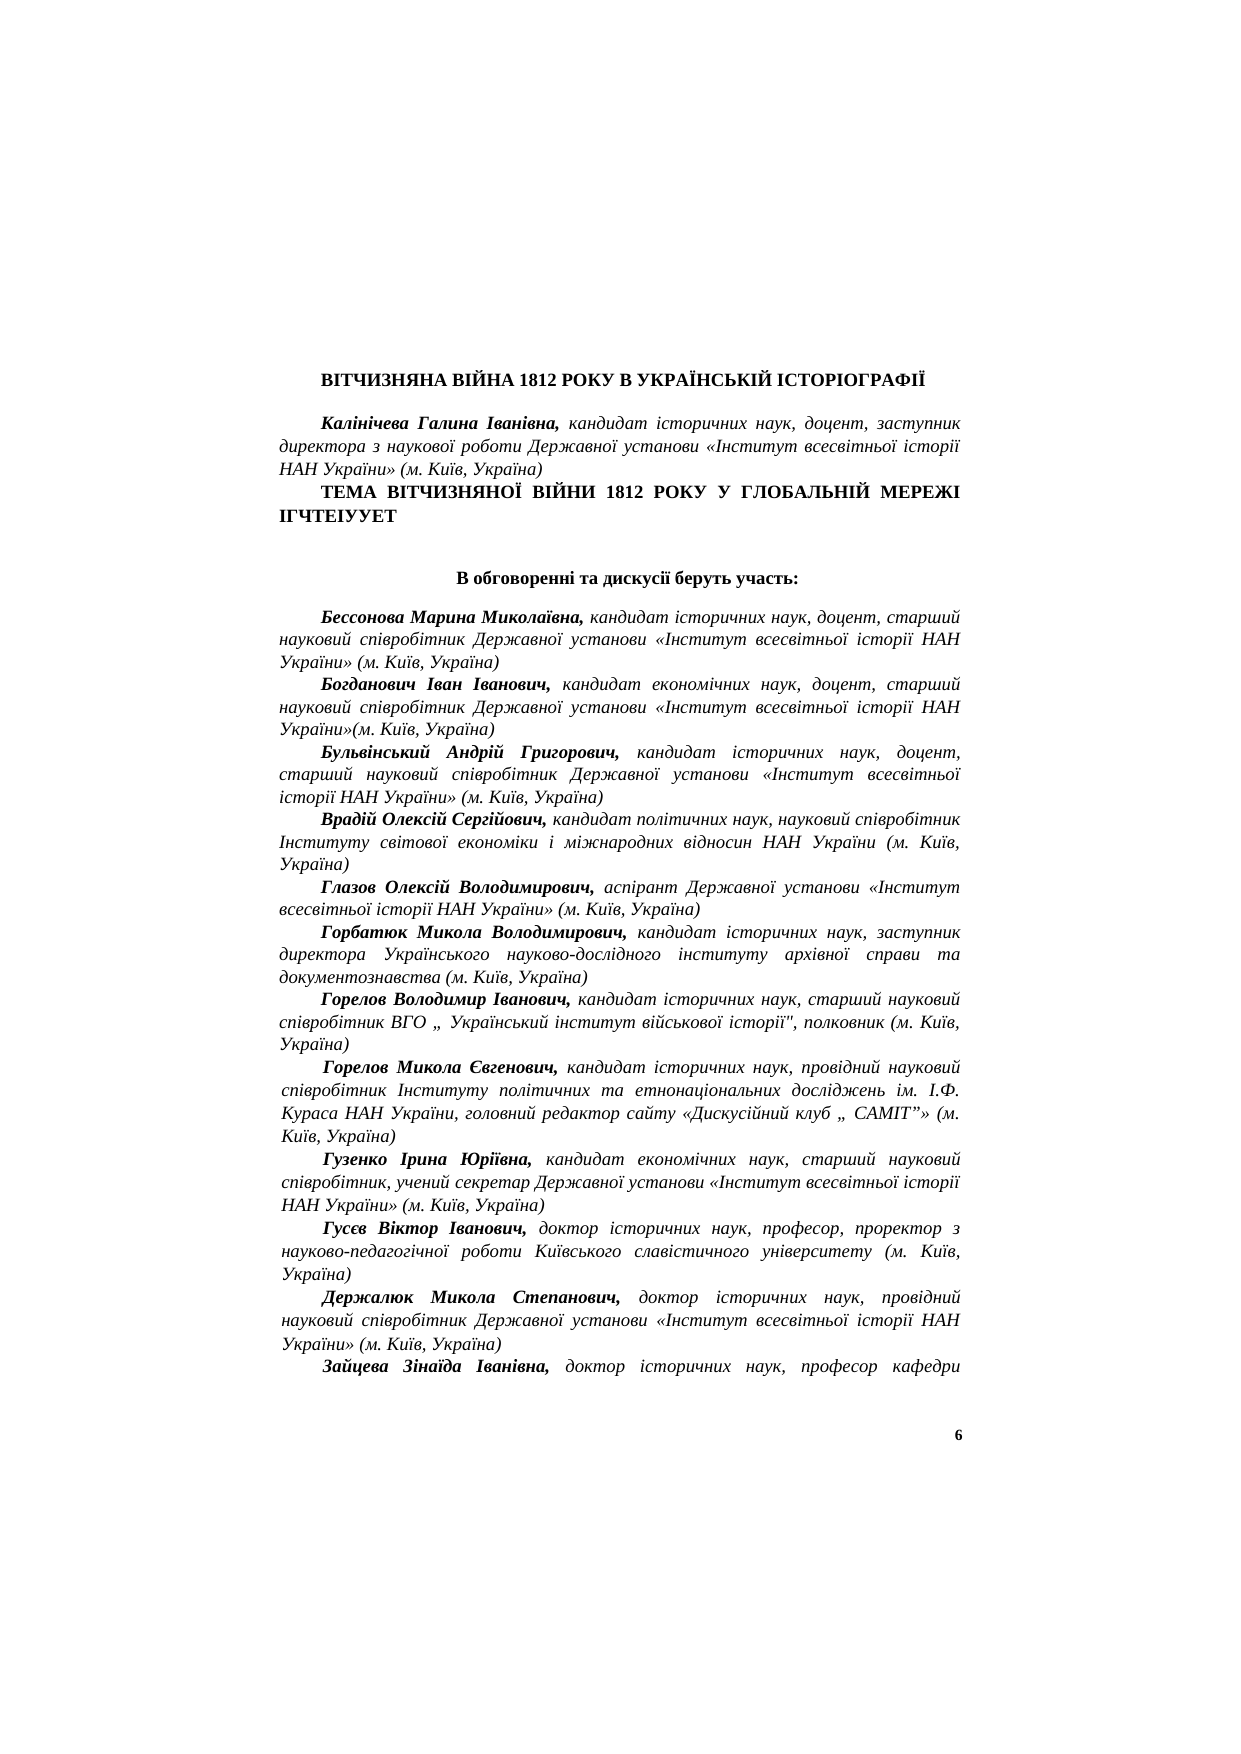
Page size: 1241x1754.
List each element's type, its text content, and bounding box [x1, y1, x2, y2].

text Бессонова Марина Миколаївна, кандидат історичних наук, доцент, старший науковий співробітник Державної установи «Інститут всесвітньої історії НАН України» (м. Київ, Україна) [279, 605, 961, 673]
text Богданович Іван Іванович, кандидат економічних наук, доцент, старший науковий співробітник Державної установи «Інститут всесвітньої історії НАН України»(м. Київ, Україна) [279, 673, 961, 740]
text Врадій Олексій Сергійович, кандидат політичних наук, науковий співробітник Інституту світової економіки і міжнародних відносин НАН України (м. Київ, Україна) [279, 808, 961, 875]
text Гузенко Ірина Юріївна, кандидат економічних наук, старший науковий співробітник, учений секретар Державної установи «Інститут всесвітньої історії НАН України» (м. Київ, Україна) [281, 1147, 961, 1216]
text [281, 1354, 961, 1378]
text Горбатюк Микола Володимирович, кандидат історичних наук, заступник директора Українського науково-дослідного інституту архівної справи та документознавства (м. Київ, Україна) [279, 920, 961, 988]
text Калінічева Галина Іванівна, кандидат історичних наук, доцент, заступник директора з наукової роботи Державної установи «Інститут всесвітньої історії НАН України» (м. Київ, Україна) [279, 411, 961, 480]
text Бульвінський Андрій Григорович, кандидат історичних наук, доцент, старший науковий співробітник Державної установи «Інститут всесвітньої історії НАН України» (м. Київ, Україна) [279, 740, 961, 808]
text ТЕМА ВІТЧИЗНЯНОЇ ВІЙНИ 1812 РОКУ У ГЛОБАЛЬНІЙ МЕРЕЖІ ІГЧТЕІУУЕТ [279, 480, 961, 528]
text Держалюк Микола Степанович, доктор історичних наук, провідний науковий співробітник Державної установи «Інститут всесвітньої історії НАН України» (м. Київ, Україна) [281, 1286, 961, 1354]
text Глазов Олексій Володимирович, аспірант Державної установи «Інститут всесвітньої історії НАН України» (м. Київ, Україна) [279, 875, 961, 920]
text Гусєв Віктор Іванович, доктор історичних наук, професор, проректор з науково-педагогічної роботи Київського славістичного університету (м. Київ, Україна) [281, 1216, 961, 1286]
text Горелов Володимир Іванович, кандидат історичних наук, старший науковий співробітник ВГО „ Український інститут військової історії", полковник (м. Київ, Україна) [279, 988, 961, 1055]
text Горелов Микола Євгенович, кандидат історичних наук, провідний науковий співробітник Інституту політичних та етнонаціональних досліджень ім. І.Ф. Кураса НАН України, головний редактор сайту «Дискусійний клуб „ САМІТ”» (м. Київ, Україна) [281, 1055, 961, 1147]
text В обговоренні та дискусії беруть участь: [456, 569, 965, 588]
text ВІТЧИЗНЯНА ВІЙНА 1812 РОКУ В УКРАЇНСЬКІЙ ІСТОРІОГРАФІЇ [279, 367, 961, 391]
